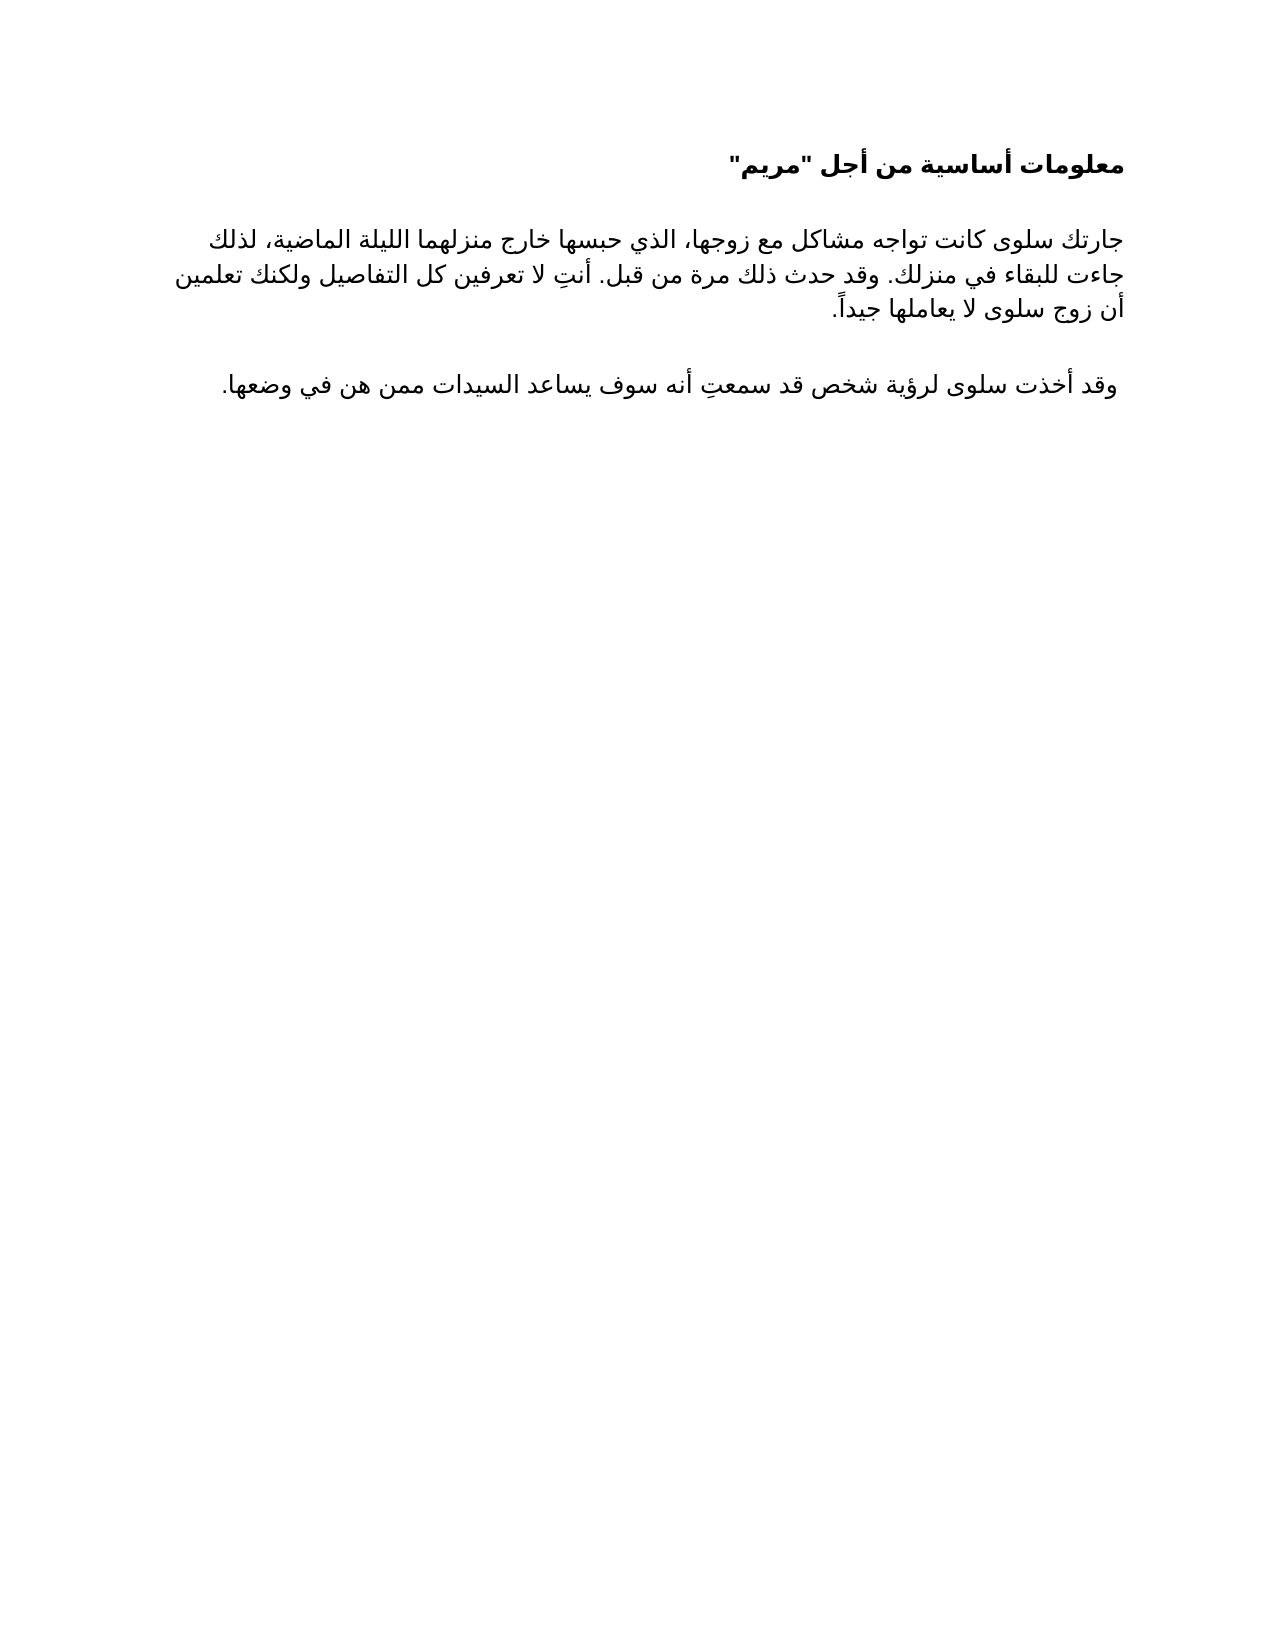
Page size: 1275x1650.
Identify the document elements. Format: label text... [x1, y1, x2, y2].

text معلومات أساسية من أجل "مريم" [150, 150, 1125, 179]
text جارتك سلوى كانت تواجه مشاكل مع زوجها، الذي حبسها خارج منزلهما الليلة الماضية، لذلك جاءت للبقاء في منزلك. وقد حدث ذلك مرة من قبل. أنتِ لا تعرفين كل التفاصيل ولكنك تعلمين أن زوج سلوى لا يعاملها جيداً. [150, 225, 1125, 323]
text وقد أخذت سلوى لرؤية شخص قد سمعتِ أنه سوف يساعد السيدات ممن هن في وضعها. [150, 369, 1125, 398]
